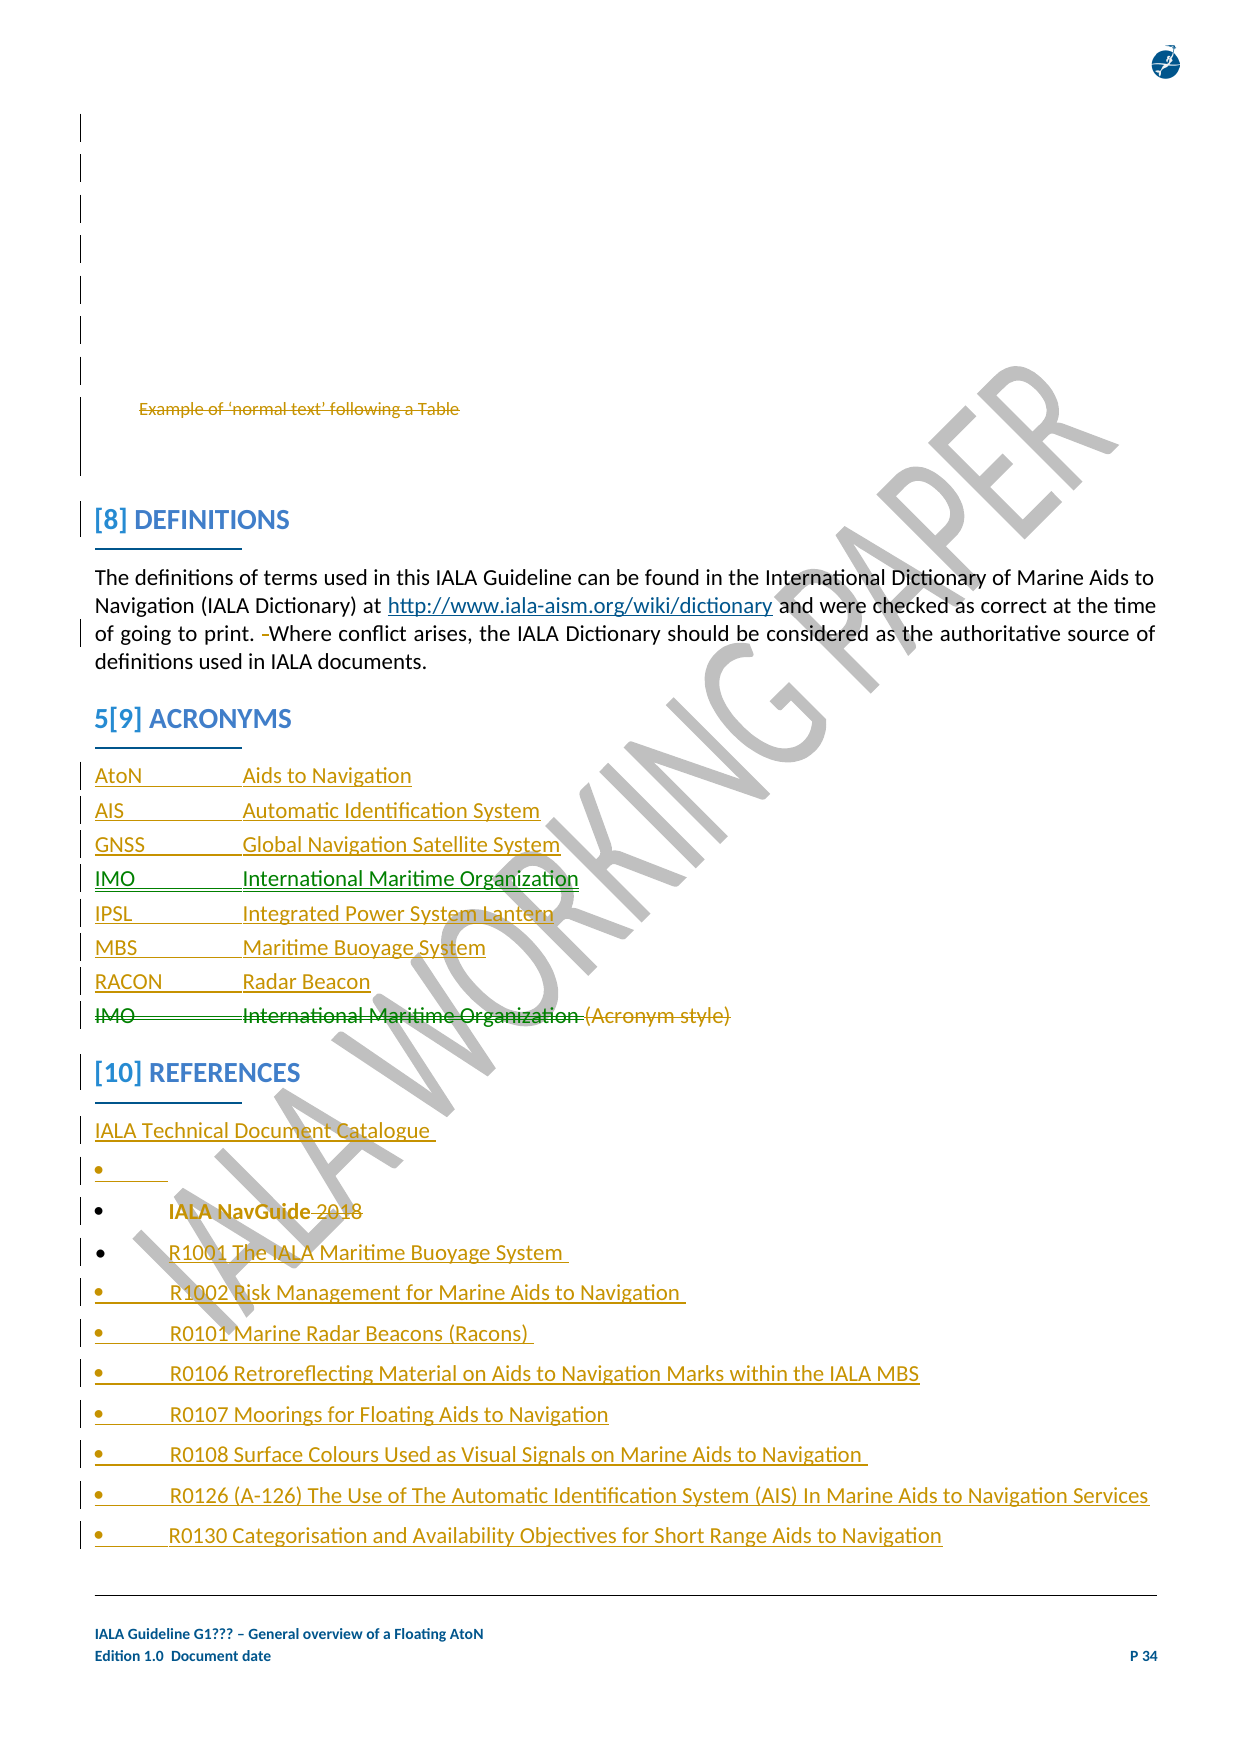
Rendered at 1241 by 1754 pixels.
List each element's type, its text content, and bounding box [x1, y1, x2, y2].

list IALA NavGuide [94, 1197, 1157, 1225]
subtitle DEFINITIONS [94, 501, 1157, 537]
picture [1120, 0, 1239, 114]
subtitle REFERENCES [94, 1054, 1157, 1090]
subtitle ACRONYMS [94, 700, 1157, 736]
text • [94, 1238, 1157, 1266]
text The definitions of terms used in this IALA Guideline can be found in the International Dictionary of Marine Aids to Navigation (IALA Dictionary) at http://www.iala-aism.org/wiki/dictionary and were checked as correct at the time of going to print. Where conflict arises, the IALA Dictionary should be considered as the authoritative source of definitions used in IALA documents. [94, 563, 1157, 675]
